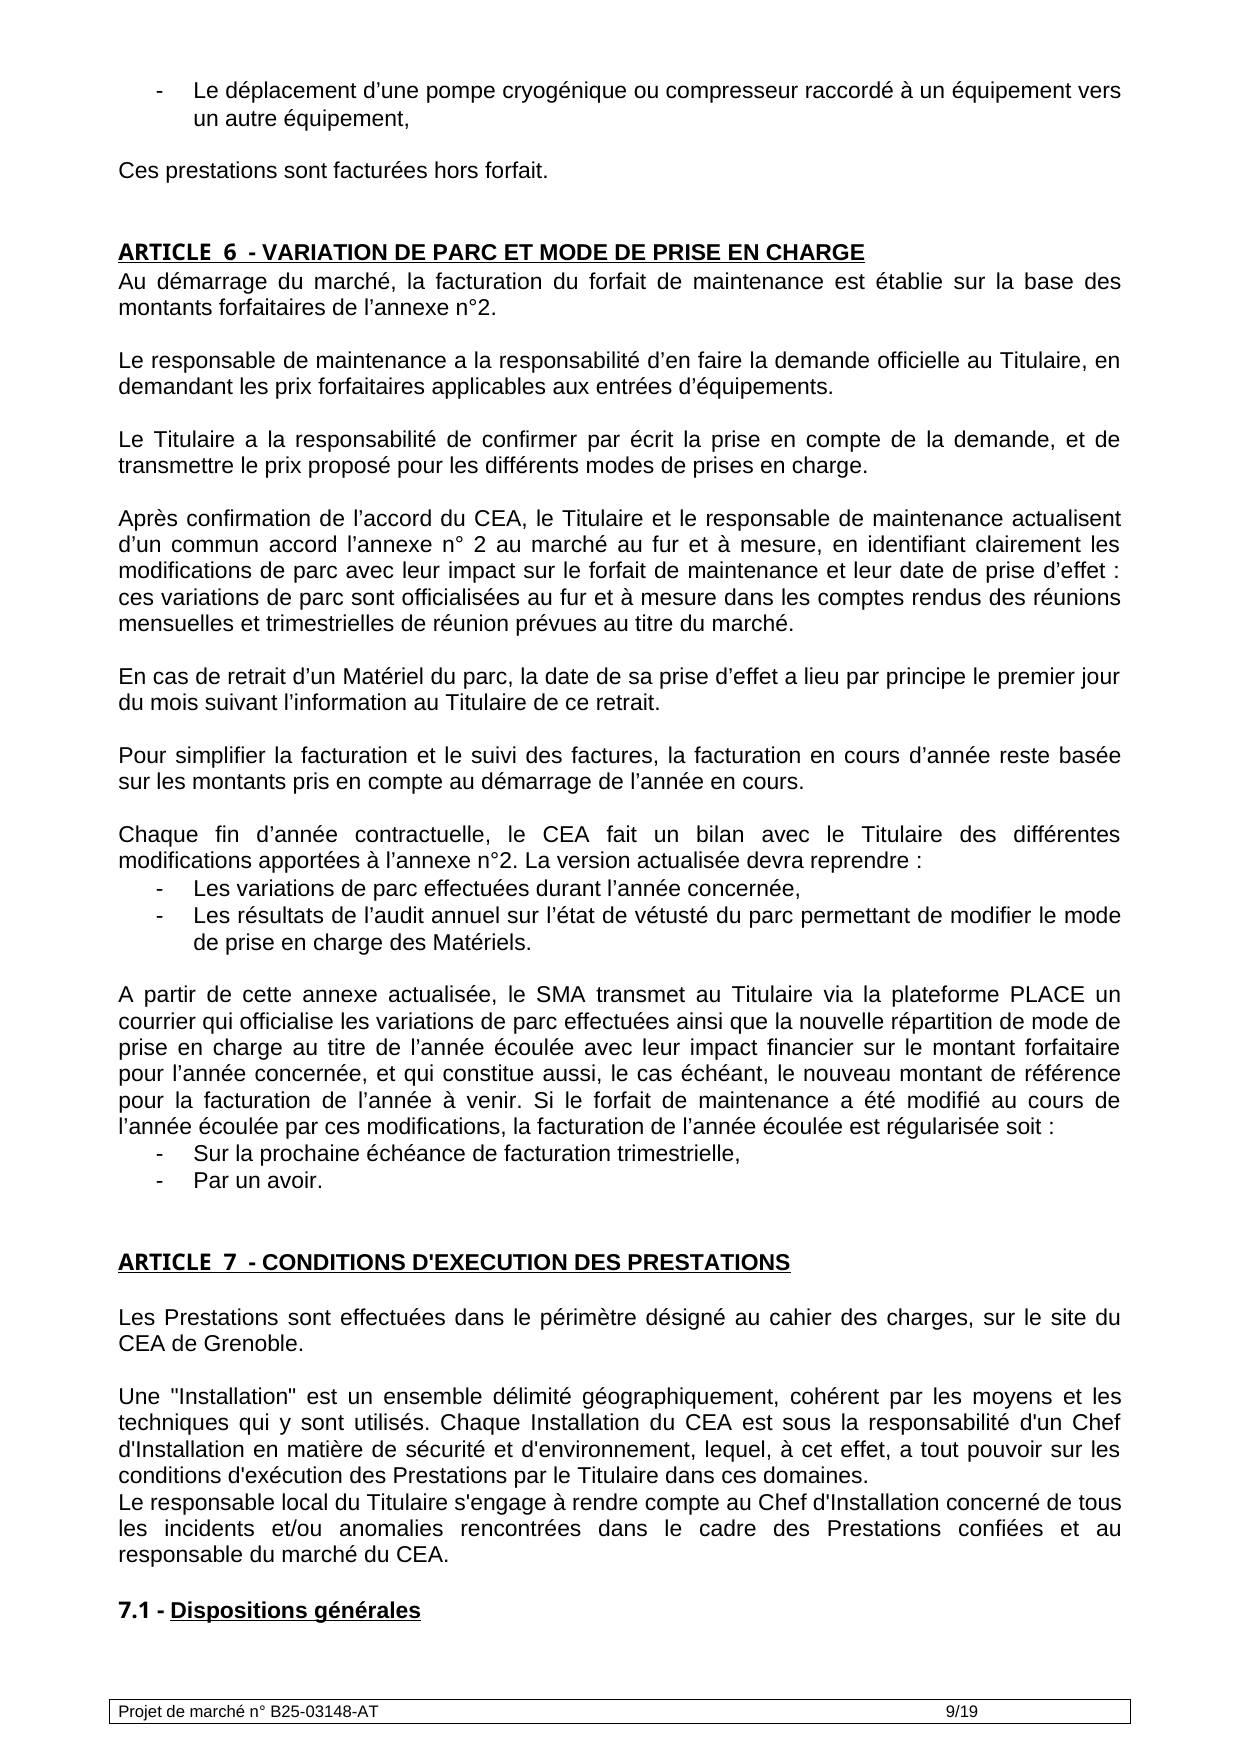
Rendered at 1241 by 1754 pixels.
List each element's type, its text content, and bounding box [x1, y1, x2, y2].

list Les variations de parc effectuées durant l’année concernée, [156, 874, 1122, 901]
list Par un avoir. [156, 1167, 1122, 1194]
text Une "Installation" est un ensemble délimité géographiquement, cohérent par les moyens et les techniques qui y sont utilisés. Chaque Installation du CEA est sous la responsabilité d'un Chef d'Installation en matière de sécurité et d'environnement, lequel, à cet effet, a tout pouvoir sur les conditions d'exécution des Prestations par le Titulaire dans ces domaines. [118, 1383, 1122, 1488]
text Pour simplifier la facturation et le suivi des factures, la facturation en cours d’année reste basée sur les montants pris en compte au démarrage de l’année en cours. [118, 742, 1122, 795]
subtitle CONDITIONS D'EXECUTION DES PRESTATIONS [118, 1246, 1122, 1278]
list Les résultats de l’audit annuel sur l’état de vétusté du parc permettant de modifier le mode de prise en charge des Matériels. [156, 901, 1122, 955]
text Le Titulaire a la responsabilité de confirmer par écrit la prise en compte de la demande, et de transmettre le prix proposé pour les différents modes de prises en charge. [118, 426, 1122, 478]
list Sur la prochaine échéance de facturation trimestrielle, [156, 1139, 1122, 1167]
text A partir de cette annexe actualisée, le SMA transmet au Titulaire via la plateforme PLACE un courrier qui officialise les variations de parc effectuées ainsi que la nouvelle répartition de mode de prise en charge au titre de l’année écoulée avec leur impact financier sur le montant forfaitaire pour l’année concernée, et qui constitue aussi, le cas échéant, le nouveau montant de référence pour la facturation de l’année à venir. Si le forfait de maintenance a été modifié au cours de l’année écoulée par ces modifications, la facturation de l’année écoulée est régularisée soit : [118, 981, 1122, 1139]
subtitle Dispositions générales [118, 1594, 1122, 1625]
list Le déplacement d’une pompe cryogénique ou compresseur raccordé à un équipement vers un autre équipement, [156, 77, 1122, 131]
text Ces prestations sont facturées hors forfait. [118, 157, 1122, 184]
text Chaque fin d’année contractuelle, le CEA fait un bilan avec le Titulaire des différentes modifications apportées à l’annexe n°2. La version actualisée devra reprendre : [118, 821, 1122, 874]
subtitle VARIATION DE PARC ET MODE DE PRISE EN CHARGE [118, 236, 1122, 268]
text En cas de retrait d’un Matériel du parc, la date de sa prise d’effet a lieu par principe le premier jour du mois suivant l’information au Titulaire de ce retrait. [118, 663, 1122, 716]
text Le responsable de maintenance a la responsabilité d’en faire la demande officielle au Titulaire, en demandant les prix forfaitaires applicables aux entrées d’équipements. [118, 347, 1122, 399]
text Les Prestations sont effectuées dans le périmètre désigné au cahier des charges, sur le site du CEA de Grenoble. [118, 1304, 1122, 1357]
text Le responsable local du Titulaire s'engage à rendre compte au Chef d'Installation concerné de tous les incidents et/ou anomalies rencontrées dans le cadre des Prestations confiées et au responsable du marché du CEA. [118, 1488, 1122, 1567]
text Après confirmation de l’accord du CEA, le Titulaire et le responsable de maintenance actualisent d’un commun accord l’annexe n° 2 au marché au fur et à mesure, en identifiant clairement les modifications de parc avec leur impact sur le forfait de maintenance et leur date de prise d’effet : ces variations de parc sont officialisées au fur et à mesure dans les comptes rendus des réunions mensuelles et trimestrielles de réunion prévues au titre du marché. [118, 505, 1122, 637]
text Au démarrage du marché, la facturation du forfait de maintenance est établie sur la base des montants forfaitaires de l’annexe n°2. [118, 268, 1122, 320]
